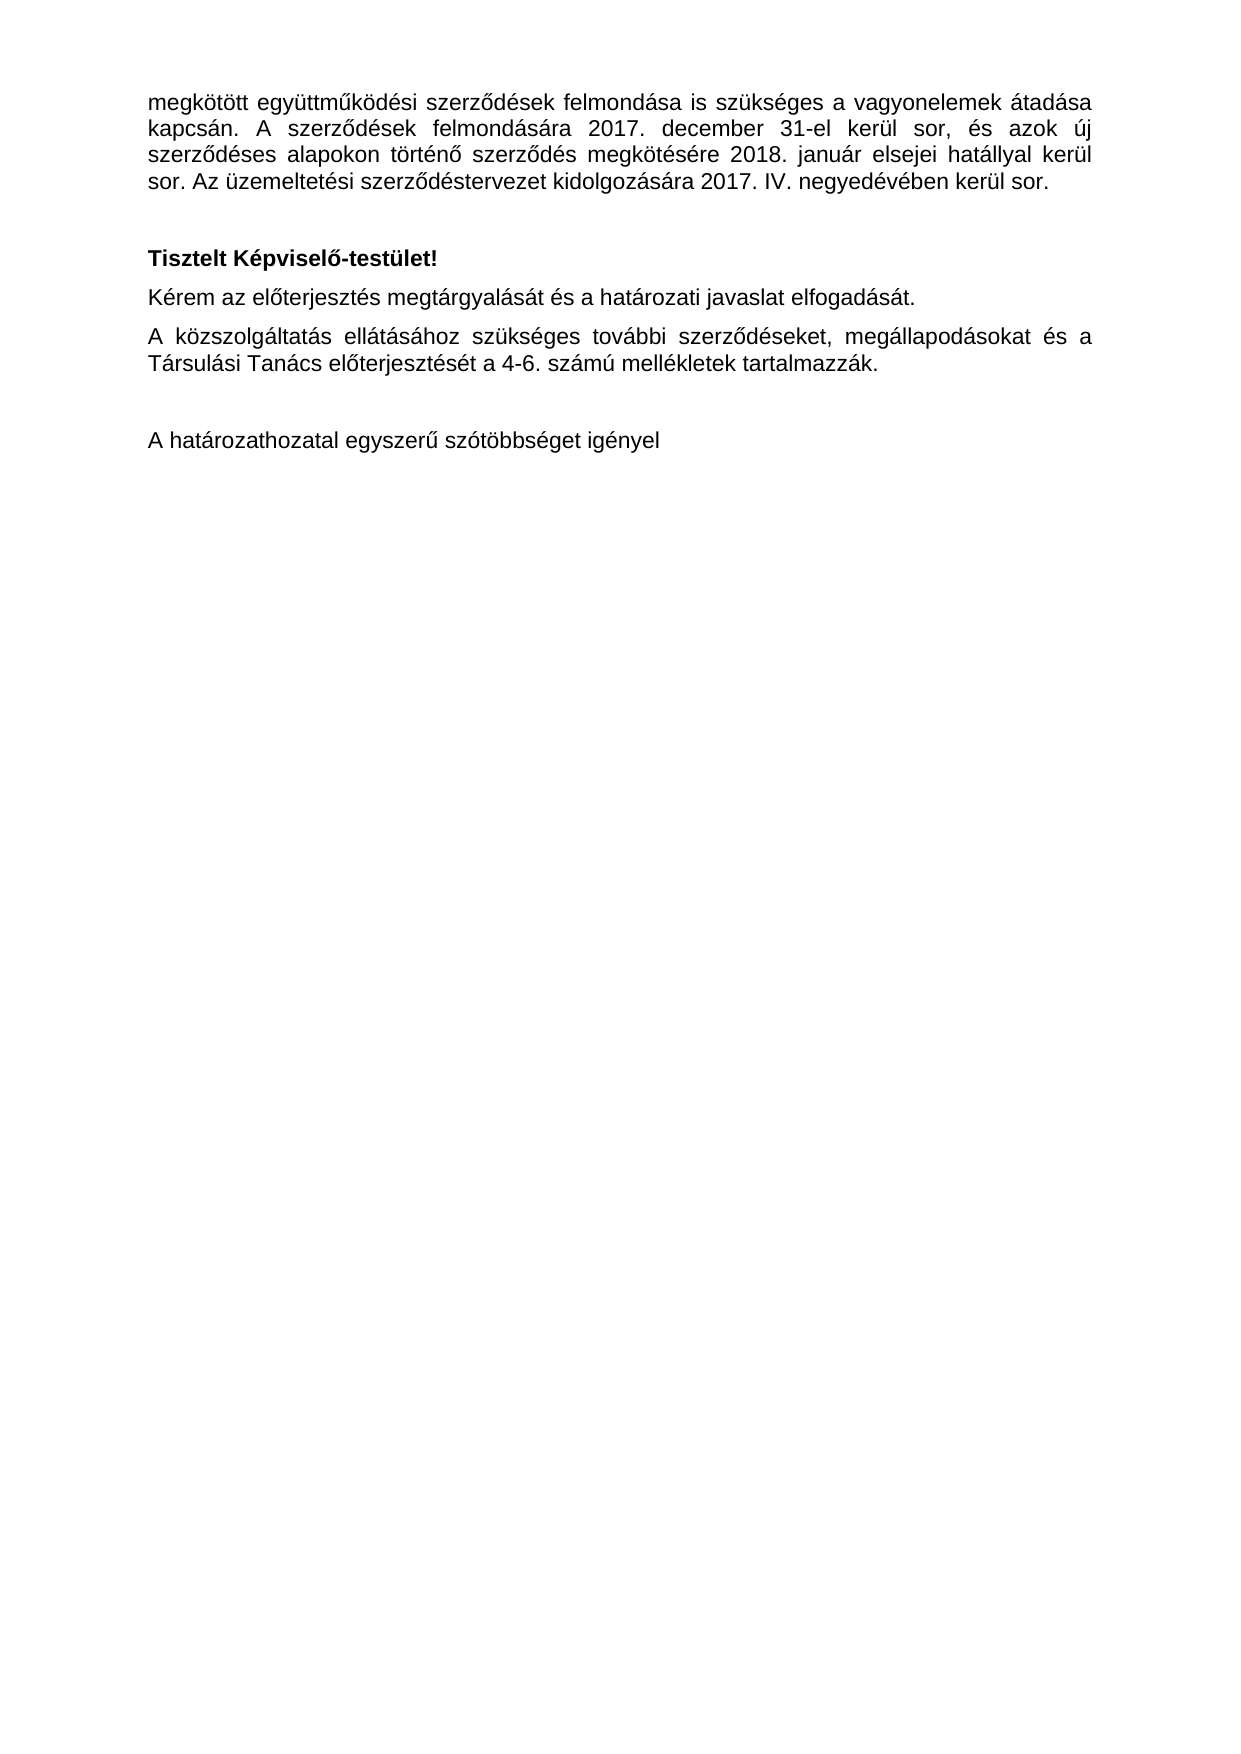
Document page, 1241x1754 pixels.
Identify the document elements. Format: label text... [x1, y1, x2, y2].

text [148, 89, 1093, 194]
text A határozathozatal egyszerű szótöbbséget igényel [148, 427, 1093, 453]
text Kérem az előterjesztés megtárgyalását és a határozati javaslat elfogadását. [148, 284, 1093, 311]
text A közszolgáltatás ellátásához szükséges további szerződéseket, megállapodásokat és a Társulási Tanács előterjesztését a 4-6. számú mellékletek tartalmazzák. [148, 323, 1093, 376]
text Tisztelt Képviselő-testület! [148, 245, 1093, 272]
